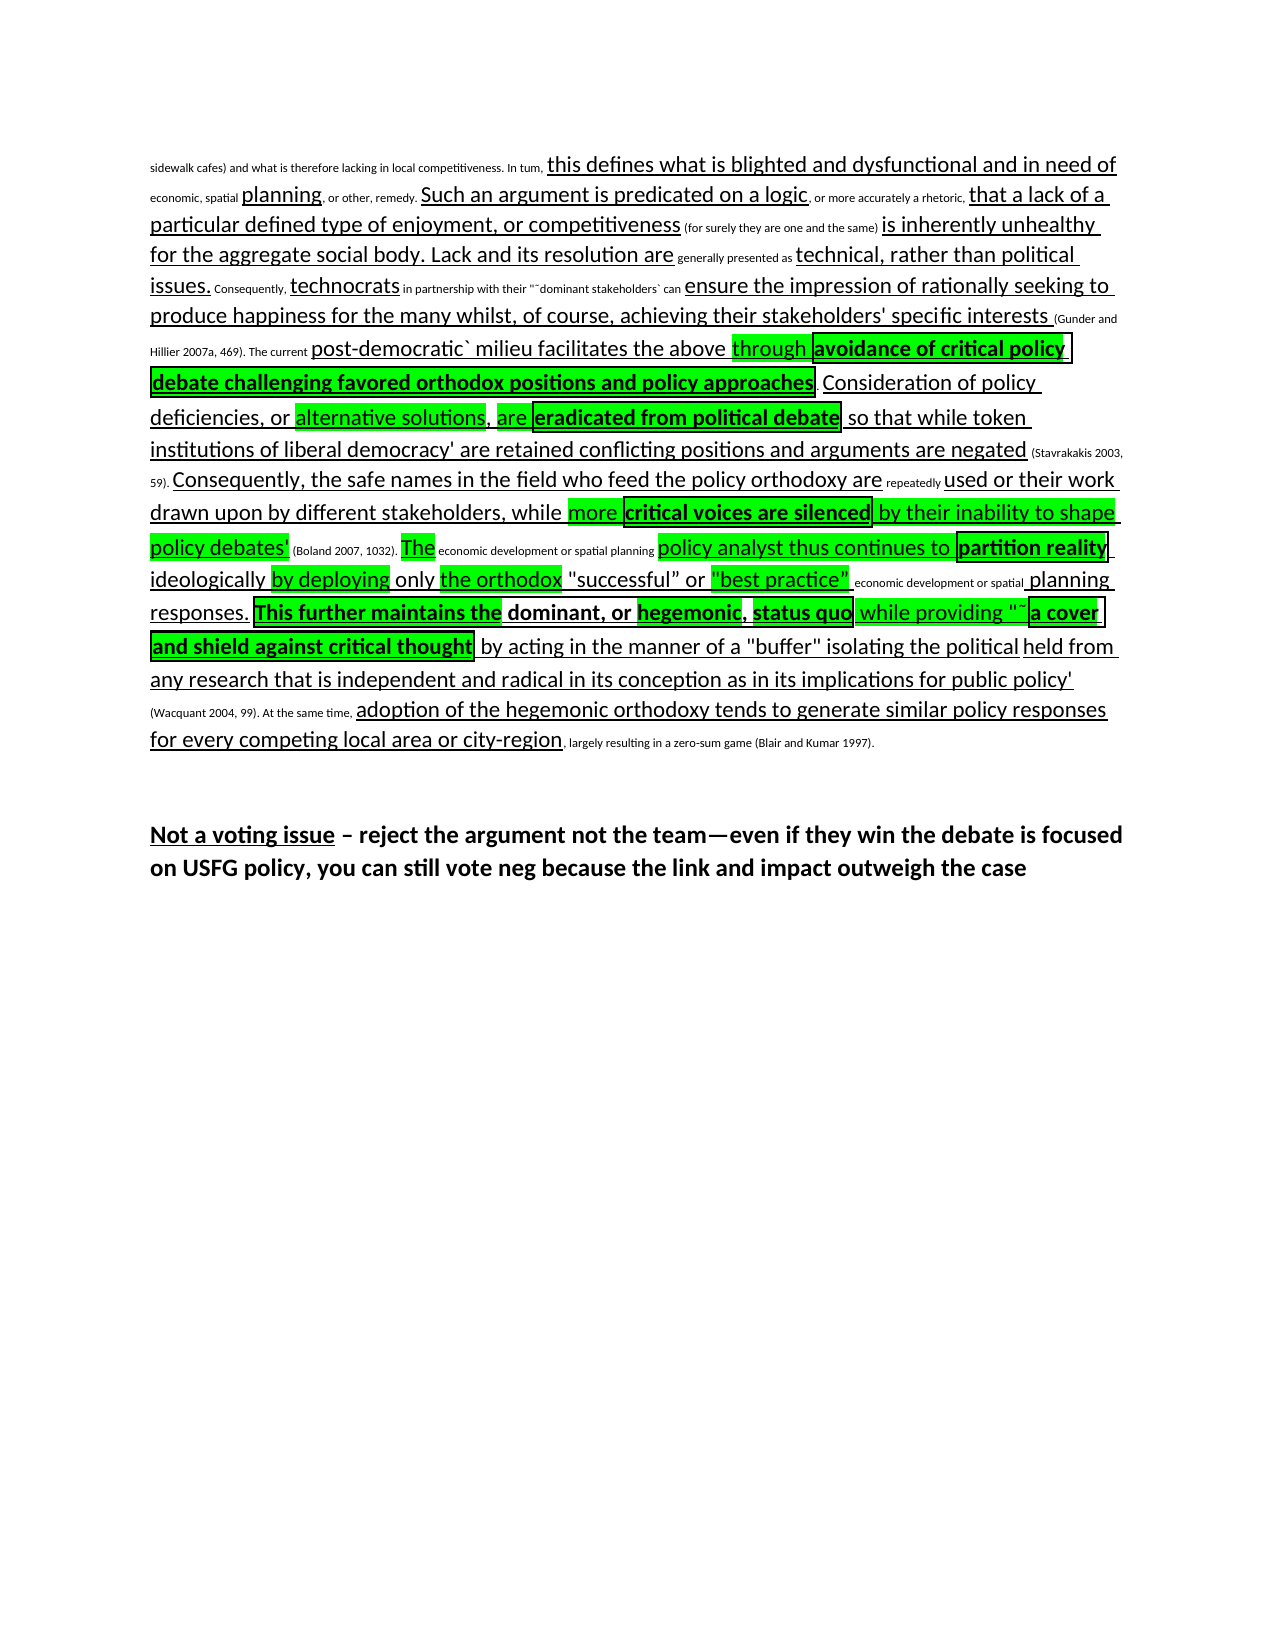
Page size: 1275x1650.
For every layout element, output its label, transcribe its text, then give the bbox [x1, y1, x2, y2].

text Not a voting issue – reject the argument not the team—even if they win the debate is focused on USFG policy, you can still vote neg because the link and impact outweigh the case [150, 819, 1125, 882]
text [150, 150, 1125, 753]
